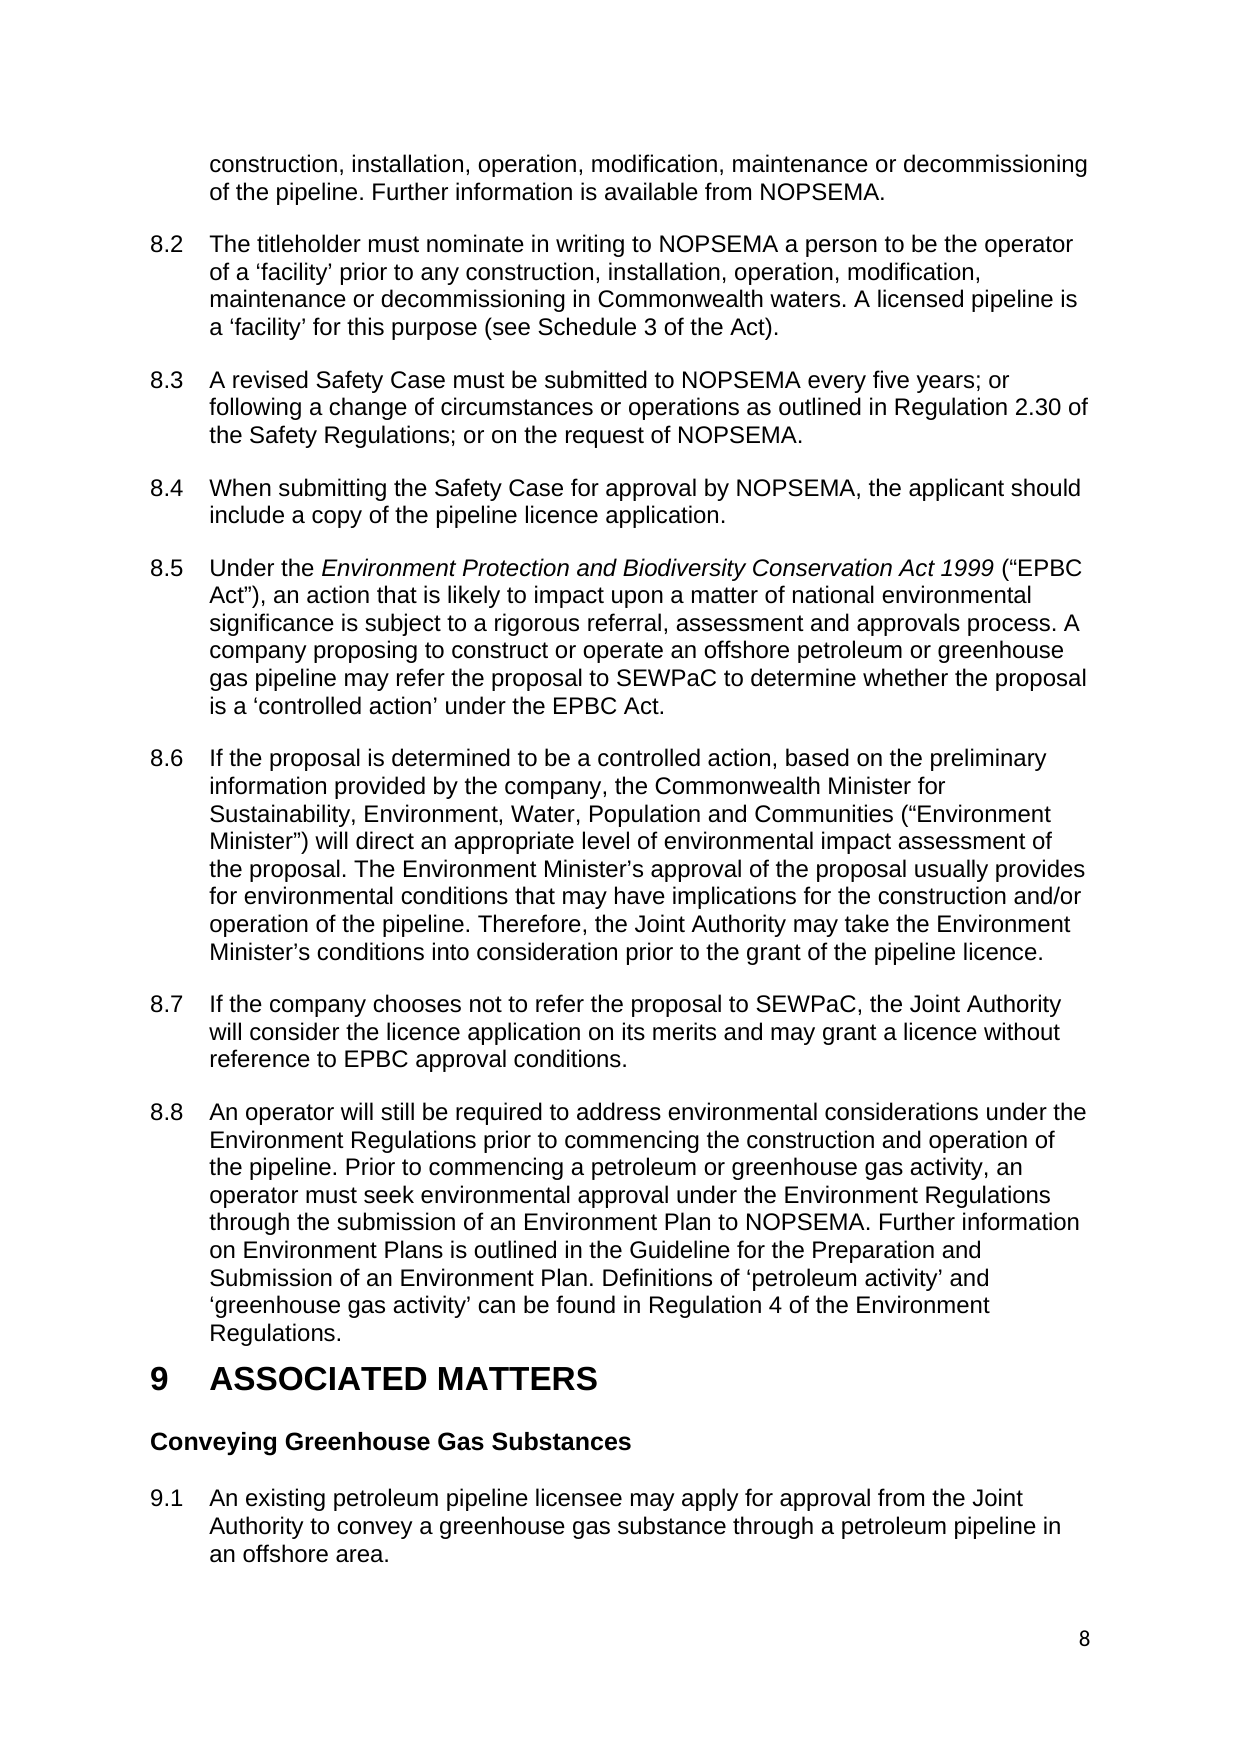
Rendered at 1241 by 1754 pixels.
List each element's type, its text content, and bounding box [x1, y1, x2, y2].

list If the company chooses not to refer the proposal to SEWPaC, the Joint Authority will consider the licence application on its merits and may grant a licence without reference to EPBC approval conditions. [150, 990, 1090, 1073]
list When submitting the Safety Case for approval by NOPSEMA, the applicant should include a copy of the pipeline licence application. [150, 473, 1090, 529]
subtitle Conveying Greenhouse Gas Substances [150, 1426, 1090, 1455]
list An operator will still be required to address environmental considerations under the Environment Regulations prior to commencing the construction and operation of the pipeline. Prior to commencing a petroleum or greenhouse gas activity, an operator must seek environmental approval under the Environment Regulations through the submission of an Environment Plan to NOPSEMA. Further information on Environment Plans is outlined in the Guideline for the Preparation and Submission of an Environment Plan. Definitions of ‘petroleum activity’ and ‘greenhouse gas activity’ can be found in Regulation 4 of the Environment Regulations. [150, 1098, 1090, 1346]
list An existing petroleum pipeline licensee may apply for approval from the Joint Authority to convey a greenhouse gas substance through a petroleum pipeline in an offshore area. [150, 1484, 1090, 1567]
list If the proposal is determined to be a controlled action, based on the preliminary information provided by the company, the Commonwealth Minister for Sustainability, Environment, Water, Population and Communities (“Environment Minister”) will direct an appropriate level of environmental impact assessment of the proposal. The Environment Minister’s approval of the proposal usually provides for environmental conditions that may have implications for the construction and/or operation of the pipeline. Therefore, the Joint Authority may take the Environment Minister’s conditions into consideration prior to the grant of the pipeline licence. [150, 744, 1090, 965]
list Under the Environment Protection and Biodiversity Conservation Act 1999 (“EPBC Act”), an action that is likely to impact upon a matter of national environmental significance is subject to a rigorous referral, assessment and approvals process. A company proposing to construct or operate an offshore petroleum or greenhouse gas pipeline may refer the proposal to SEWPaC to determine whether the proposal is a ‘controlled action’ under the EPBC Act. [150, 554, 1090, 719]
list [150, 150, 1090, 205]
subtitle ASSOCIATED MATTERS [150, 1359, 1090, 1397]
list A revised Safety Case must be submitted to NOPSEMA every five years; or following a change of circumstances or operations as outlined in Regulation 2.30 of the Safety Regulations; or on the request of NOPSEMA. [150, 366, 1090, 448]
list The titleholder must nominate in writing to NOPSEMA a person to be the operator of a ‘facility’ prior to any construction, installation, operation, modification, maintenance or decommissioning in Commonwealth waters. A licensed pipeline is a ‘facility’ for this purpose (see Schedule 3 of the Act). [150, 230, 1090, 341]
